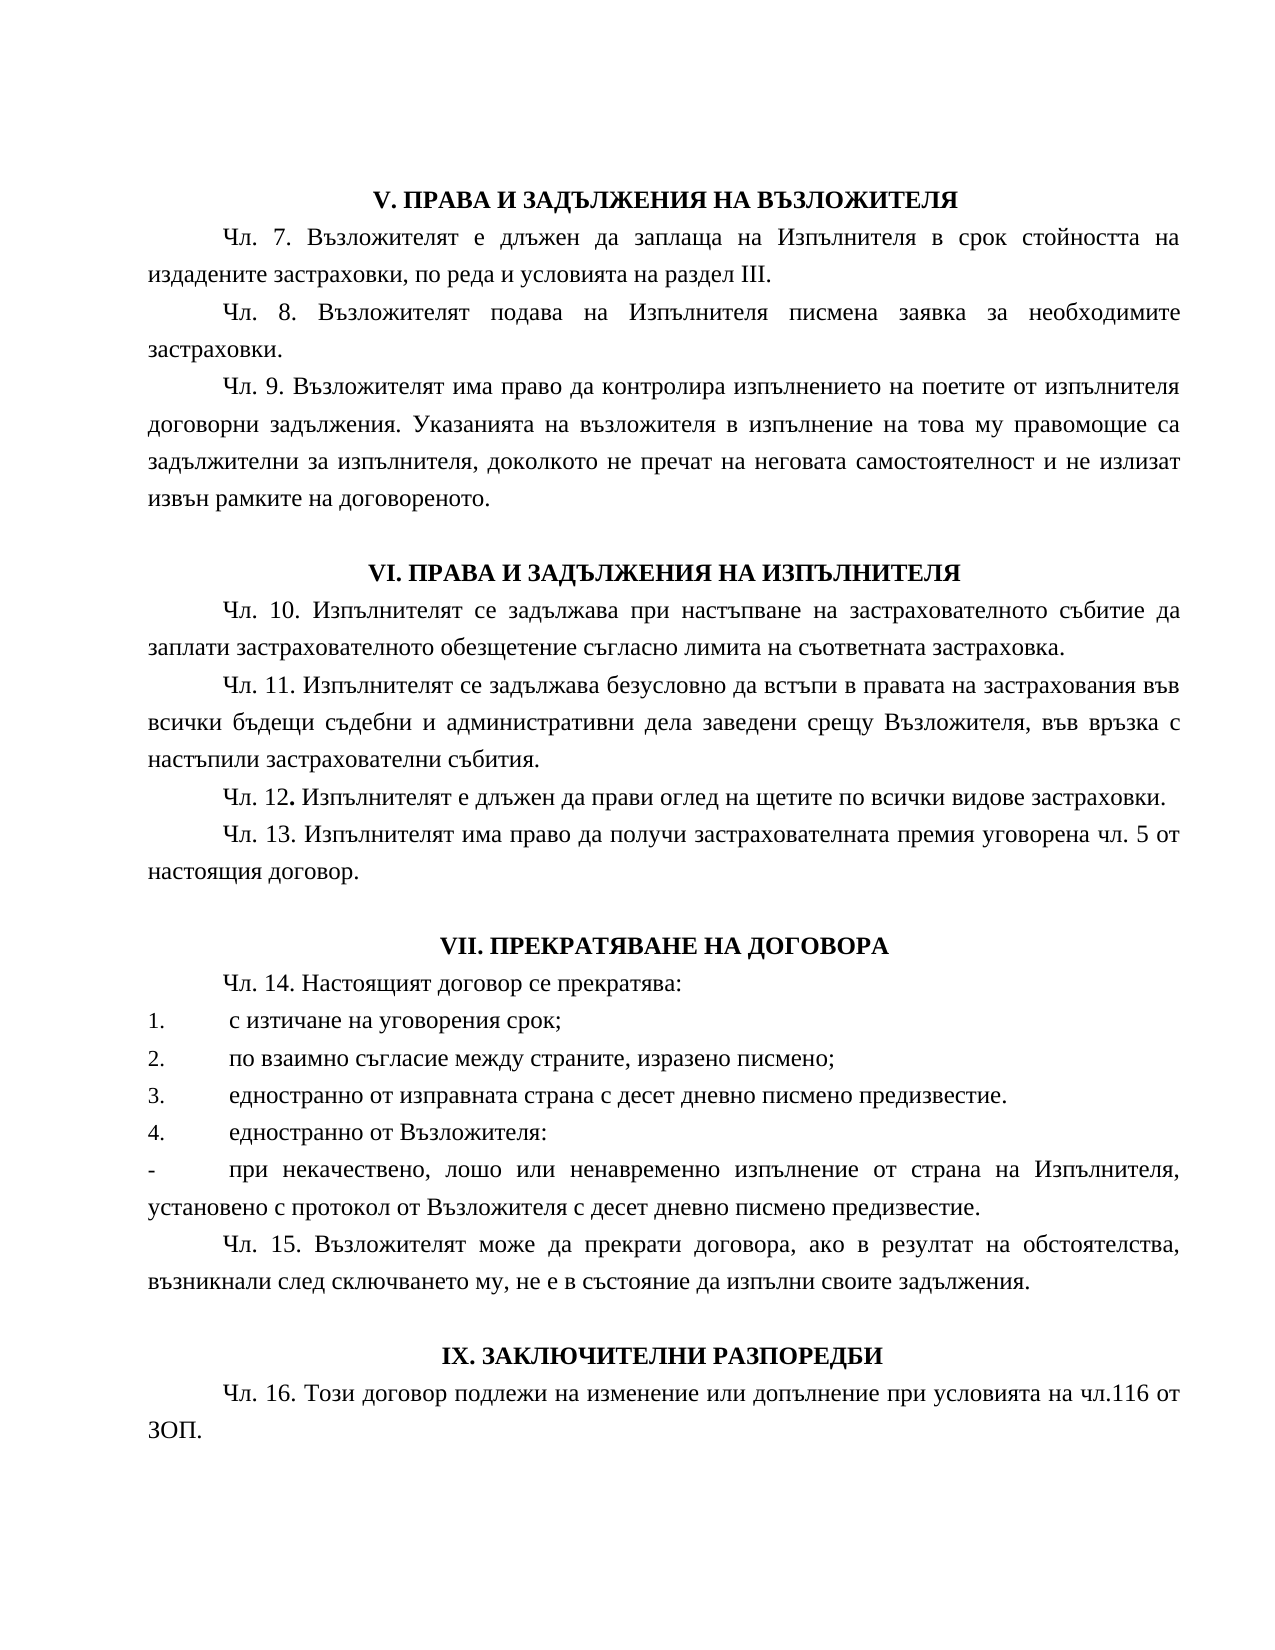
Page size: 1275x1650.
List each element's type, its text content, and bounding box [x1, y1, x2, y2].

text Чл. 9. Възложителят има право да контролира изпълнението на поетите от изпълнителя договорни задължения. Указанията на възложителя в изпълнение на това му правомощие са задължителни за изпълнителя, доколкото не пречат на неговата самостоятелност и не излизат извън рамките на договореното. [148, 371, 1181, 512]
text Чл. 11. Изпълнителят се задължава безусловно да встъпи в правата на застрахования във всички бъдещи съдебни и административни дела заведени срещу Възложителя, във връзка с настъпили застрахователни събития. [148, 670, 1181, 773]
text VII. ПРЕКРАТЯВАНЕ НА ДОГОВОРА [148, 931, 1181, 959]
text VI. ПРАВА И ЗАДЪЛЖЕНИЯ НА ИЗПЪЛНИТЕЛЯ [148, 558, 1181, 587]
text Чл. 14. Настоящият договор се прекратява: [148, 968, 1181, 997]
list с изтичане на уговорения срок; [148, 1005, 1181, 1034]
text Чл. 12. Изпълнителят е длъжен да прави оглед на щетите по всички видове застраховки. [148, 782, 1181, 810]
text V. ПРАВА И ЗАДЪЛЖЕНИЯ НА ВЪЗЛОЖИТЕЛЯ [148, 185, 1181, 214]
text Чл. 13. Изпълнителят има право да получи застрахователната премия уговорена чл. 5 от настоящия договор. [148, 819, 1181, 885]
list едностранно от изправната страна с десет дневно писмено предизвестие. [148, 1080, 1181, 1109]
text Чл. 7. Възложителят е длъжен да заплаща на Изпълнителя в срок стойността на издадените застраховки, по реда и условията на раздел III. [148, 222, 1181, 288]
text Чл. 10. Изпълнителят се задължава при настъпване на застрахователното събитие да заплати застрахователното обезщетение съгласно лимита на съответната застраховка. [148, 595, 1181, 661]
text Чл. 15. Възложителят може да прекрати договора, ако в резултат на обстоятелства, възникнали след сключването му, не е в състояние да изпълни своите задължения. [148, 1229, 1181, 1295]
text IX. ЗАКЛЮЧИТЕЛНИ РАЗПОРЕДБИ [148, 1341, 1181, 1370]
list едностранно от Възложителя: [148, 1117, 1181, 1146]
list по взаимно съгласие между страните, изразено писмено; [148, 1043, 1181, 1071]
text Чл. 16. Този договор подлежи на изменение или допълнение при условията на чл.116 от ЗОП. [148, 1378, 1181, 1444]
list при некачествено, лошо или ненавременно изпълнение от страна на Изпълнителя, установено с протокол от Възложителя с десет дневно писмено предизвестие. [148, 1154, 1181, 1221]
text Чл. 8. Възложителят подава на Изпълнителя писмена заявка за необходимите застраховки. [148, 297, 1181, 363]
